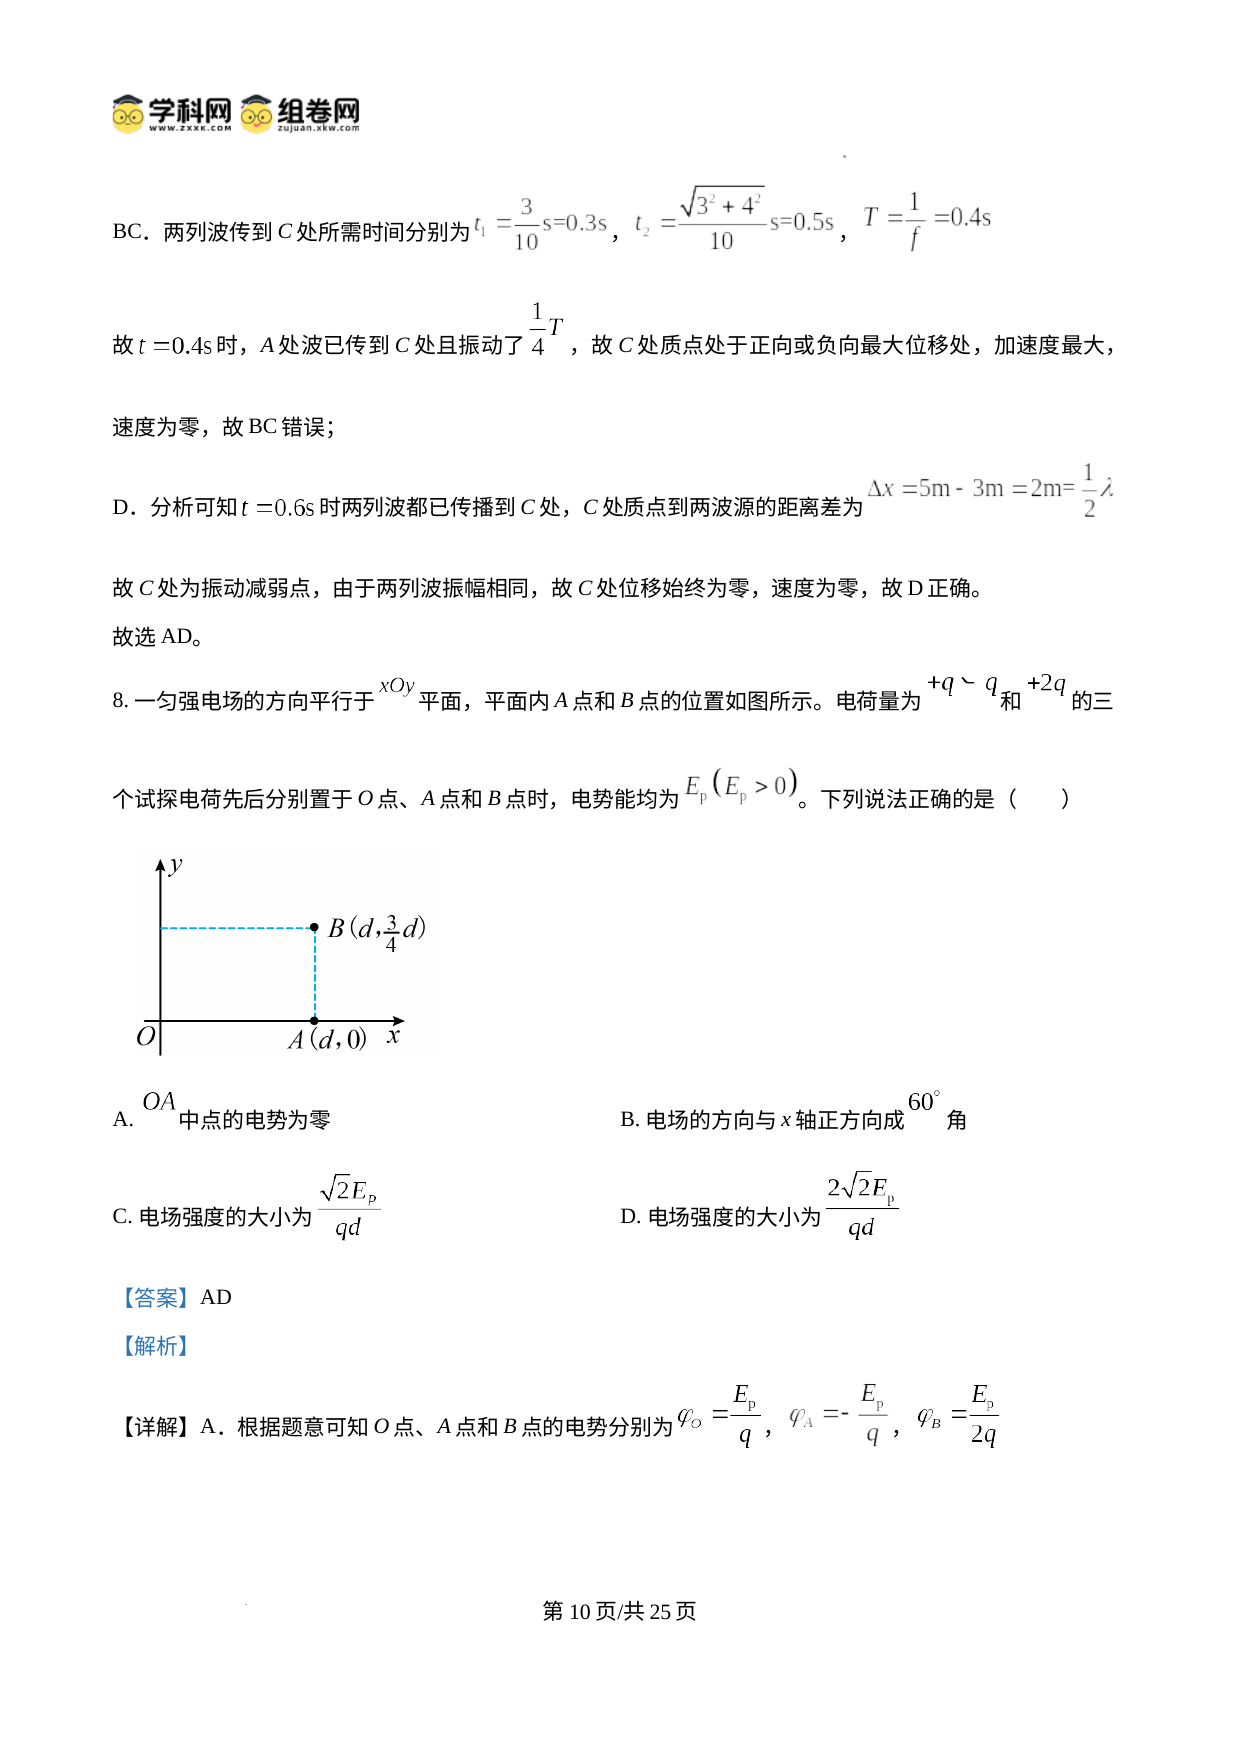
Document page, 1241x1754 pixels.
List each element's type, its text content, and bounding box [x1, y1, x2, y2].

text 【解析】 [112, 1328, 1128, 1361]
picture [240, 90, 360, 138]
text 故时，A处波已传到C处且振动了，故C处质点处于正向或负向最大位移处，加速度最大，速度为零，故BC错误； [112, 295, 1128, 442]
text D．分析可知时两列波都已传播到C处，C处质点到两波源的距离差为 [112, 457, 1128, 555]
text 故选AD。 [112, 619, 1128, 652]
picture [112, 90, 231, 138]
text 【答案】AD [112, 1280, 1128, 1313]
picture [131, 845, 440, 1062]
text 【详解】A．根据题意可知O点、A点和B点的电势分别为，， [112, 1377, 1128, 1474]
text 8. 一匀强电场的方向平行于平面，平面内A点和B点的位置如图所示。电荷量为和的三个试探电荷先后分别置于O点、A点和B点时，电势能均为。下列说法正确的是（ ） [112, 667, 1128, 830]
text A. 中点的电势为零 B. 电场的方向与x轴正方向成角 [112, 1086, 1128, 1151]
text BC．两列波传到C处所需时间分别为，， [112, 182, 1128, 279]
text C. 电场强度的大小为 D. 电场强度的大小为 [112, 1167, 1128, 1264]
text 故C处为振动减弱点，由于两列波振幅相同，故C处位移始终为零，速度为零，故D正确。 [112, 571, 1128, 603]
